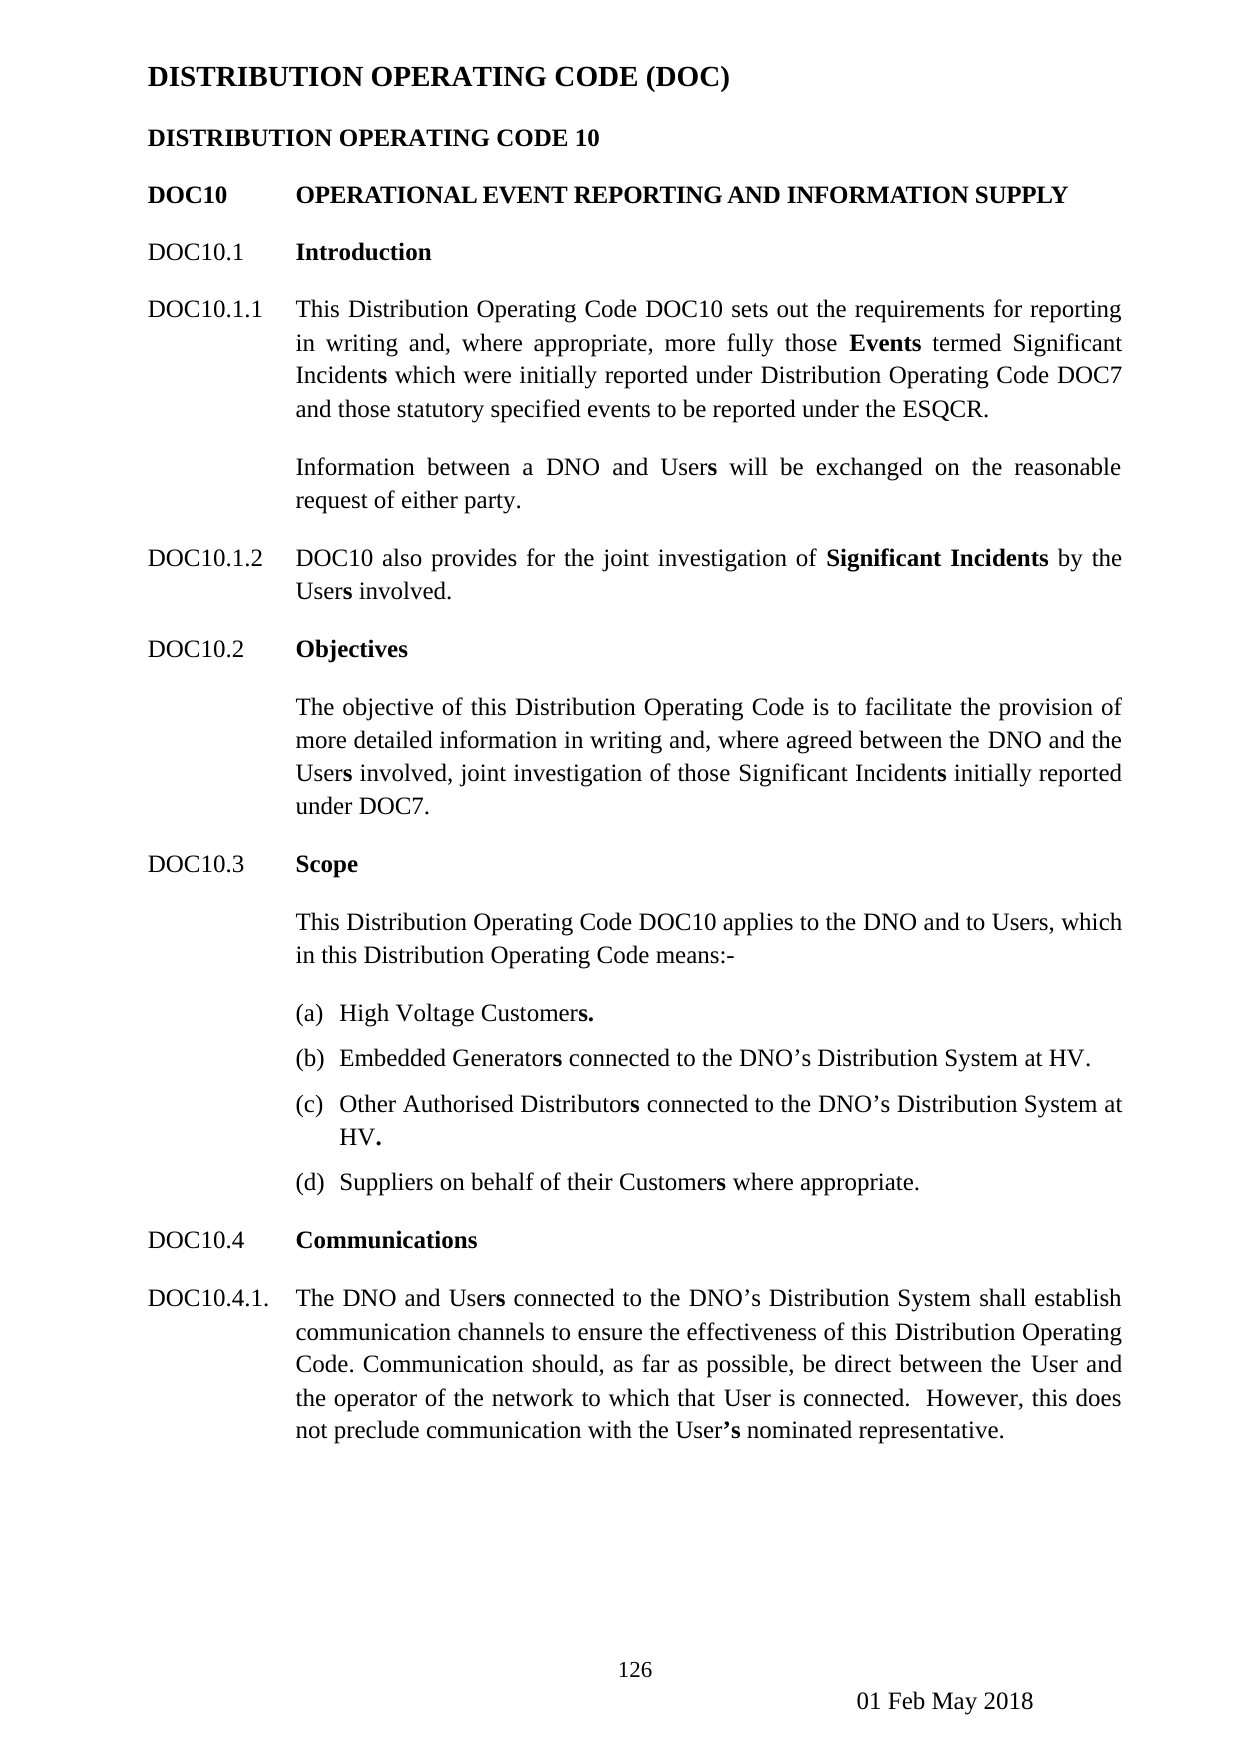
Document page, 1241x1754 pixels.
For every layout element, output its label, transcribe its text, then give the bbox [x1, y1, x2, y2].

list High Voltage Customers. [295, 998, 1122, 1027]
text 10.2 Objectives [148, 634, 1122, 662]
text 10.4.1. The DNO and Users connected to the DNO’s Distribution System shall establish communication channels to ensure the effectiveness of this Distribution Operating Code. Communication should, as far as possible, be direct between the User and the operator of the network to which that User is connected. However, this does not preclude communication with the User’s nominated representative. [148, 1283, 1122, 1444]
list Embedded Generators connected to the DNO’s Distribution System at HV. [295, 1043, 1122, 1072]
text This Distribution Operating Code 10 applies to the DNO and to Users, which in this Distribution Operating Code means:- [148, 907, 1122, 969]
list Suppliers on behalf of their Customers where appropriate. [295, 1167, 1122, 1196]
text 10.1.2 10 also provides for the joint investigation of Significant Incidents by the Users involved. [148, 543, 1122, 604]
list Other Authorised Distributors connected to the DNO’s Distribution System at HV. [295, 1089, 1122, 1151]
text The objective of this Distribution Operating Code is to facilitate the provision of more detailed information in writing and, where agreed between the DNO and the Users involved, joint investigation of those Significant Incidents initially reported under 7. [148, 692, 1122, 819]
text DISTRIBUTION OPERATING CODE 10 [148, 123, 1122, 151]
text 10.4 Communications [148, 1226, 1122, 1254]
text 10.1.1 This Distribution Operating Code 10 sets out the requirements for reporting in writing and, where appropriate, more fully those Events termed Significant Incidents which were initially reported under Distribution Operating Code 7 and those statutory specified events to be reported under the ESQCR. [148, 294, 1122, 422]
text 10.3 Scope [148, 849, 1122, 878]
subtitle 10 OPERATIONAL Event REPORTING INFORMATION SUPPLY [148, 181, 1122, 209]
text 10.1 Introduction [148, 237, 1122, 265]
text Information between a DNO and Users will be exchanged on the reasonable request of either party. [148, 452, 1122, 513]
